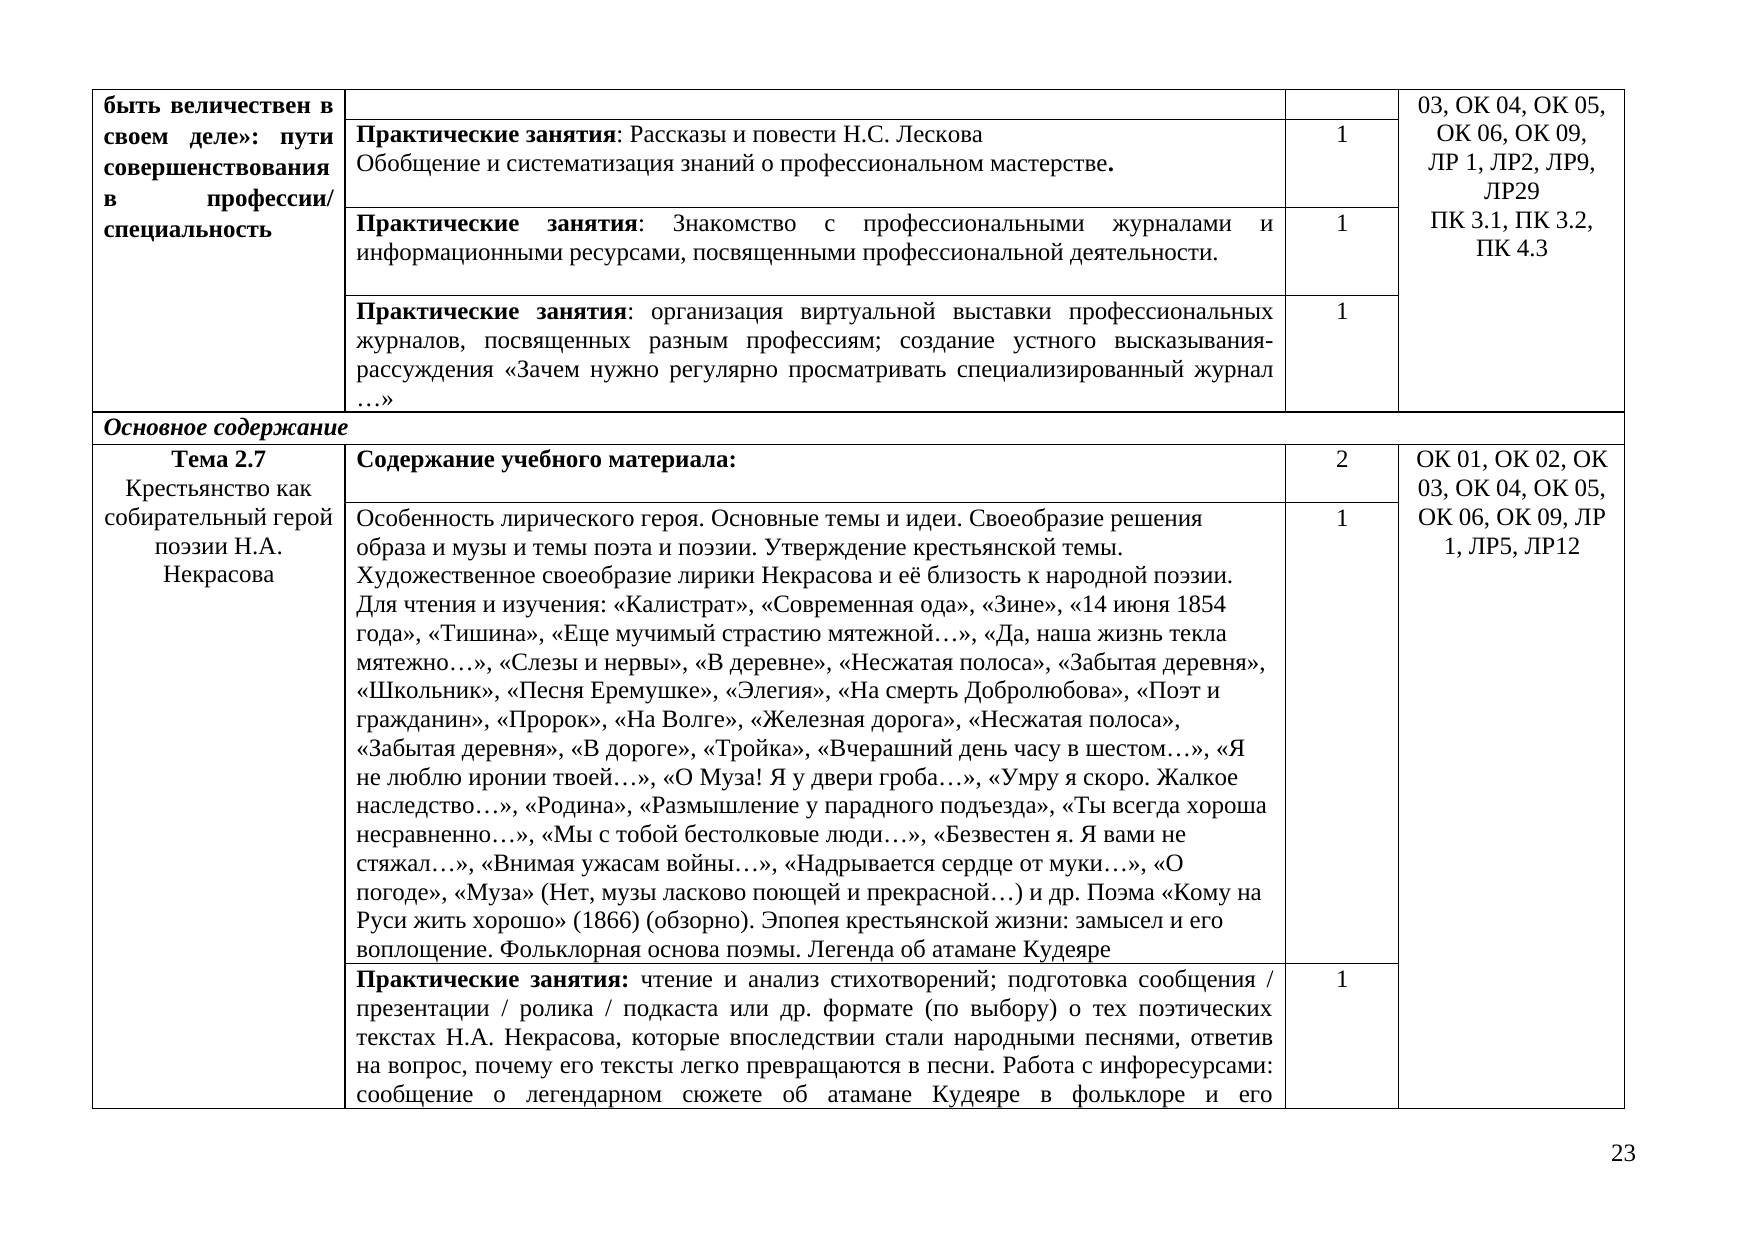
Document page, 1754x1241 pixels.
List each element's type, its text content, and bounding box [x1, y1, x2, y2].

table_cell Тема 2.7 Крестьянство как собирательный герой поэзии Н.А. Некрасова [93, 445, 344, 1108]
table_cell Практические занятия: Рассказы и повести Н.С. Лескова Обобщение и систематизация знаний о профессиональном мастерстве. [346, 120, 1285, 207]
table_cell Практические занятия: организация виртуальной выставки профессиональных журналов, посвященных разным профессиям; создание устного высказывания-рассуждения «Зачем нужно регулярно просматривать специализированный журнал …» [346, 296, 1285, 411]
table_cell 2 [1286, 90, 1398, 118]
table_cell ОК 01, ОК 02, ОК 03, ОК 04, ОК 05, ОК 06, ОК 09, ЛР 1, ЛР5, ЛР12 [1399, 445, 1624, 1108]
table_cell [346, 90, 1285, 118]
table_cell 1 [1286, 503, 1398, 963]
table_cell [346, 964, 1285, 1108]
table_cell Содержание учебного материала: [346, 445, 1285, 502]
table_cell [93, 90, 344, 411]
table_cell 1 [1286, 296, 1398, 411]
table_cell Особенность лирического героя. Основные темы и идеи. Своеобразие решения образа и музы и темы поэта и поэзии. Утверждение крестьянской темы. Художественное своеобразие лирики Некрасова и её близость к народной поэзии. Для чтения и изучения: «Калистрат», «Современная ода», «Зине», «14 июня 1854 года», «Тишина», «Еще мучимый страстию мятежной…», «Да, наша жизнь текла мятежно…», «Слезы и нервы», «В деревне», «Несжатая полоса», «Забытая деревня», «Школьник», «Песня Еремушке», «Элегия», «На смерть Добролюбова», «Поэт и гражданин», «Пророк», «На Волге», «Железная дорога», «Несжатая полоса», «Забытая деревня», «В дороге», «Тройка», «Вчерашний день часу в шестом…», «Я не люблю иронии твоей…», «О Муза! Я у двери гроба…», «Умру я скоро. Жалкое наследство…», «Родина», «Размышление у парадного подъезда», «Ты всегда хороша несравненно…», «Мы с тобой бестолковые люди…», «Безвестен я. Я вами не стяжал…», «Внимая ужасам войны…», «Надрывается сердце от муки…», «О погоде», «Муза» (Нет, музы ласково поющей и прекрасной…) и др. Поэма «Кому на Руси жить хорошо» (1866) (обзорно). Эпопея крестьянской жизни: замысел и его воплощение. Фольклорная основа поэмы. Легенда об атамане Кудеяре [346, 503, 1285, 963]
table_cell Практические занятия: Знакомство с профессиональными журналами и информационными ресурсами, посвященными профессиональной деятельности. [346, 208, 1285, 295]
table_cell 1 [1286, 120, 1398, 207]
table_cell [1399, 90, 1624, 411]
table_cell Основное содержание [93, 413, 1624, 443]
table_cell 1 [1286, 964, 1398, 1108]
table_cell 2 [1286, 445, 1398, 502]
table_cell 1 [1286, 208, 1398, 295]
